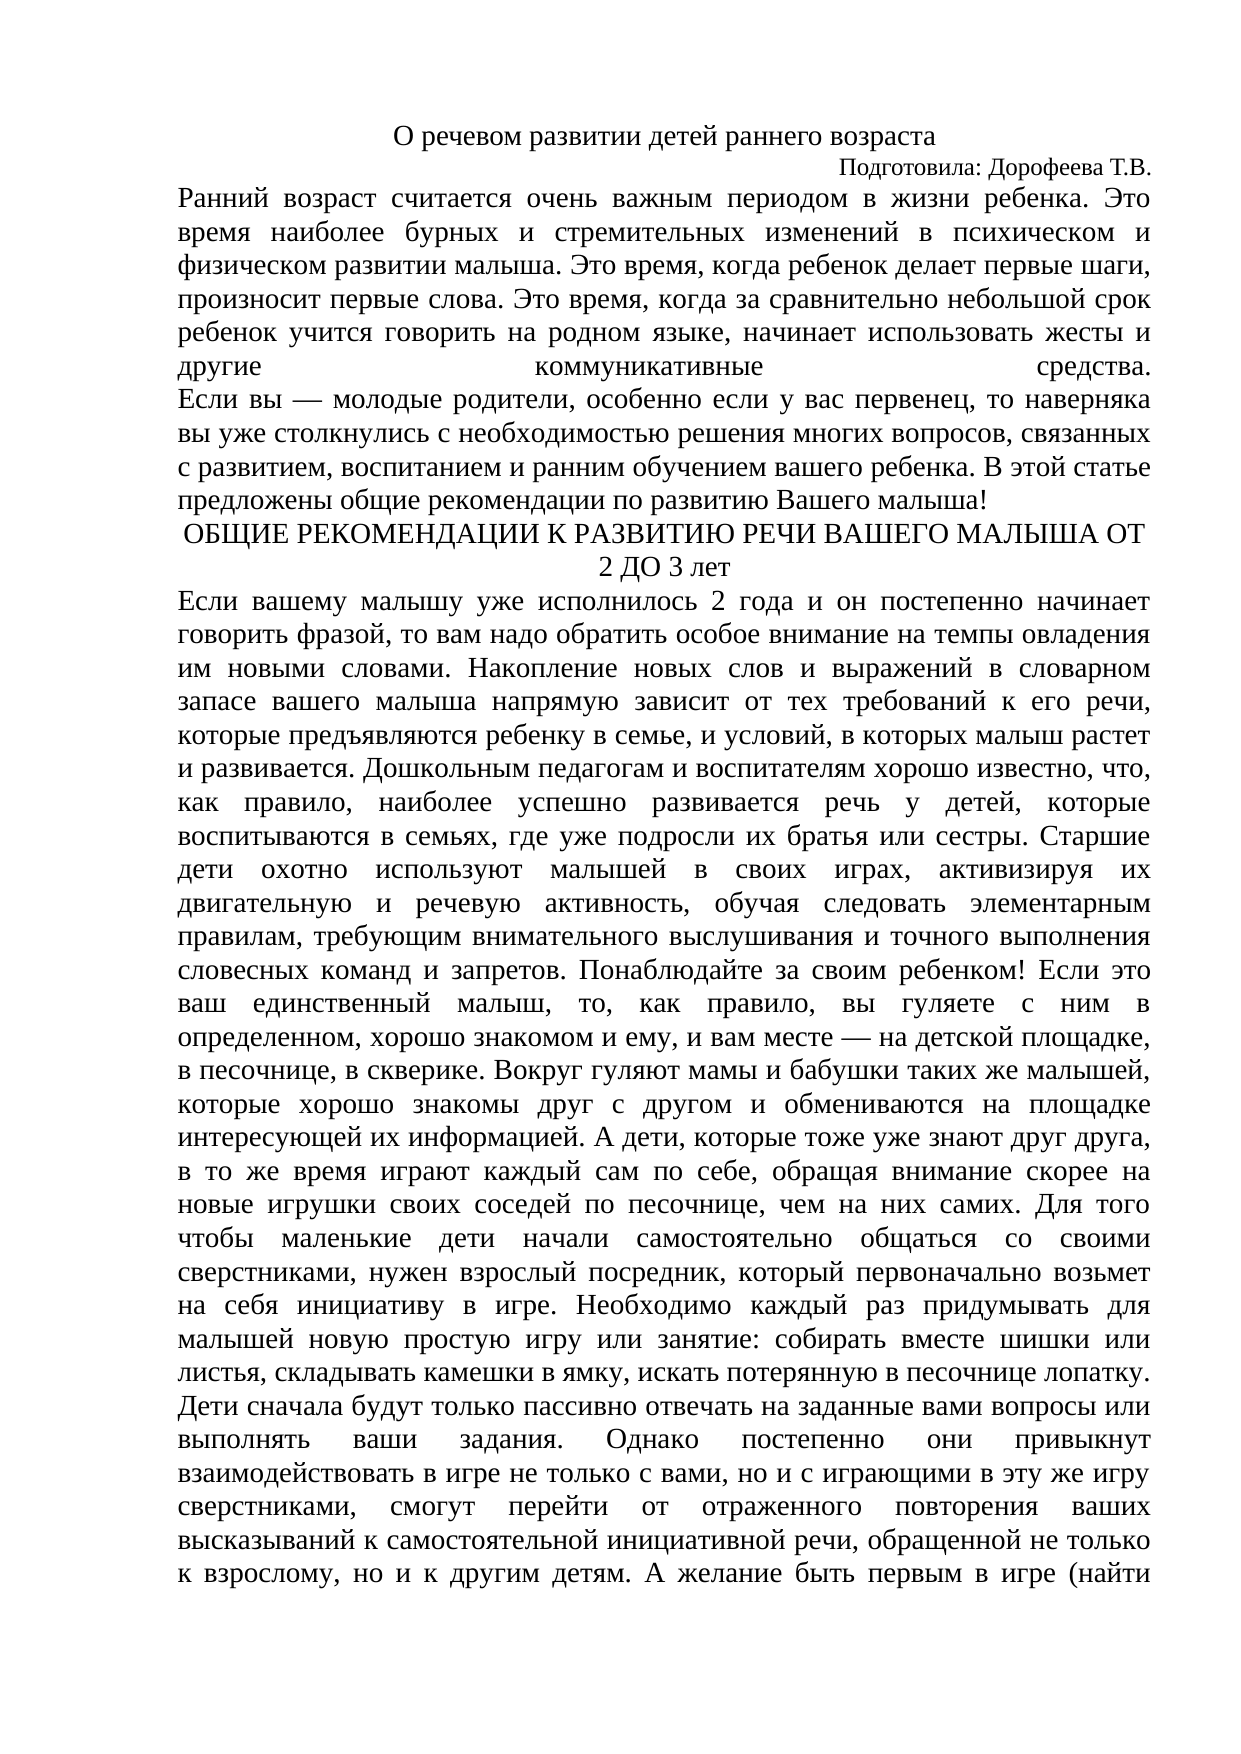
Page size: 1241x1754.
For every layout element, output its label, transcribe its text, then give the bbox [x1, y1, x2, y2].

text ОБЩИЕ РЕКОМЕНДАЦИИ К РАЗВИТИЮ РЕЧИ ВАШЕГО МАЛЫША ОТ 2 ДО 3 лет [177, 516, 1152, 583]
text О речевом развитии детей раннего возраста [177, 118, 1152, 152]
text Ранний возраст считается очень важным периодом в жизни ребенка. Это время наиболее бурных и стремительных изменений в психическом и физическом развитии малыша. Это время, когда ребенок делает первые шаги, произносит первые слова. Это время, когда за сравнительно небольшой срок ребенок учится говорить на родном языке, начинает использовать жесты и другие коммуникативные средства. Если вы — молодые родители, особенно если у вас первенец, то наверняка вы уже столкнулись с необходимостью решения многих вопросов, связанных с развитием, воспитанием и ранним обучением вашего ребенка. В этой статье предложены общие рекомендации по развитию Вашего малыша! [177, 180, 1152, 516]
text Подготовила: Дорофеева Т.В. [177, 152, 1152, 180]
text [177, 583, 1152, 1589]
